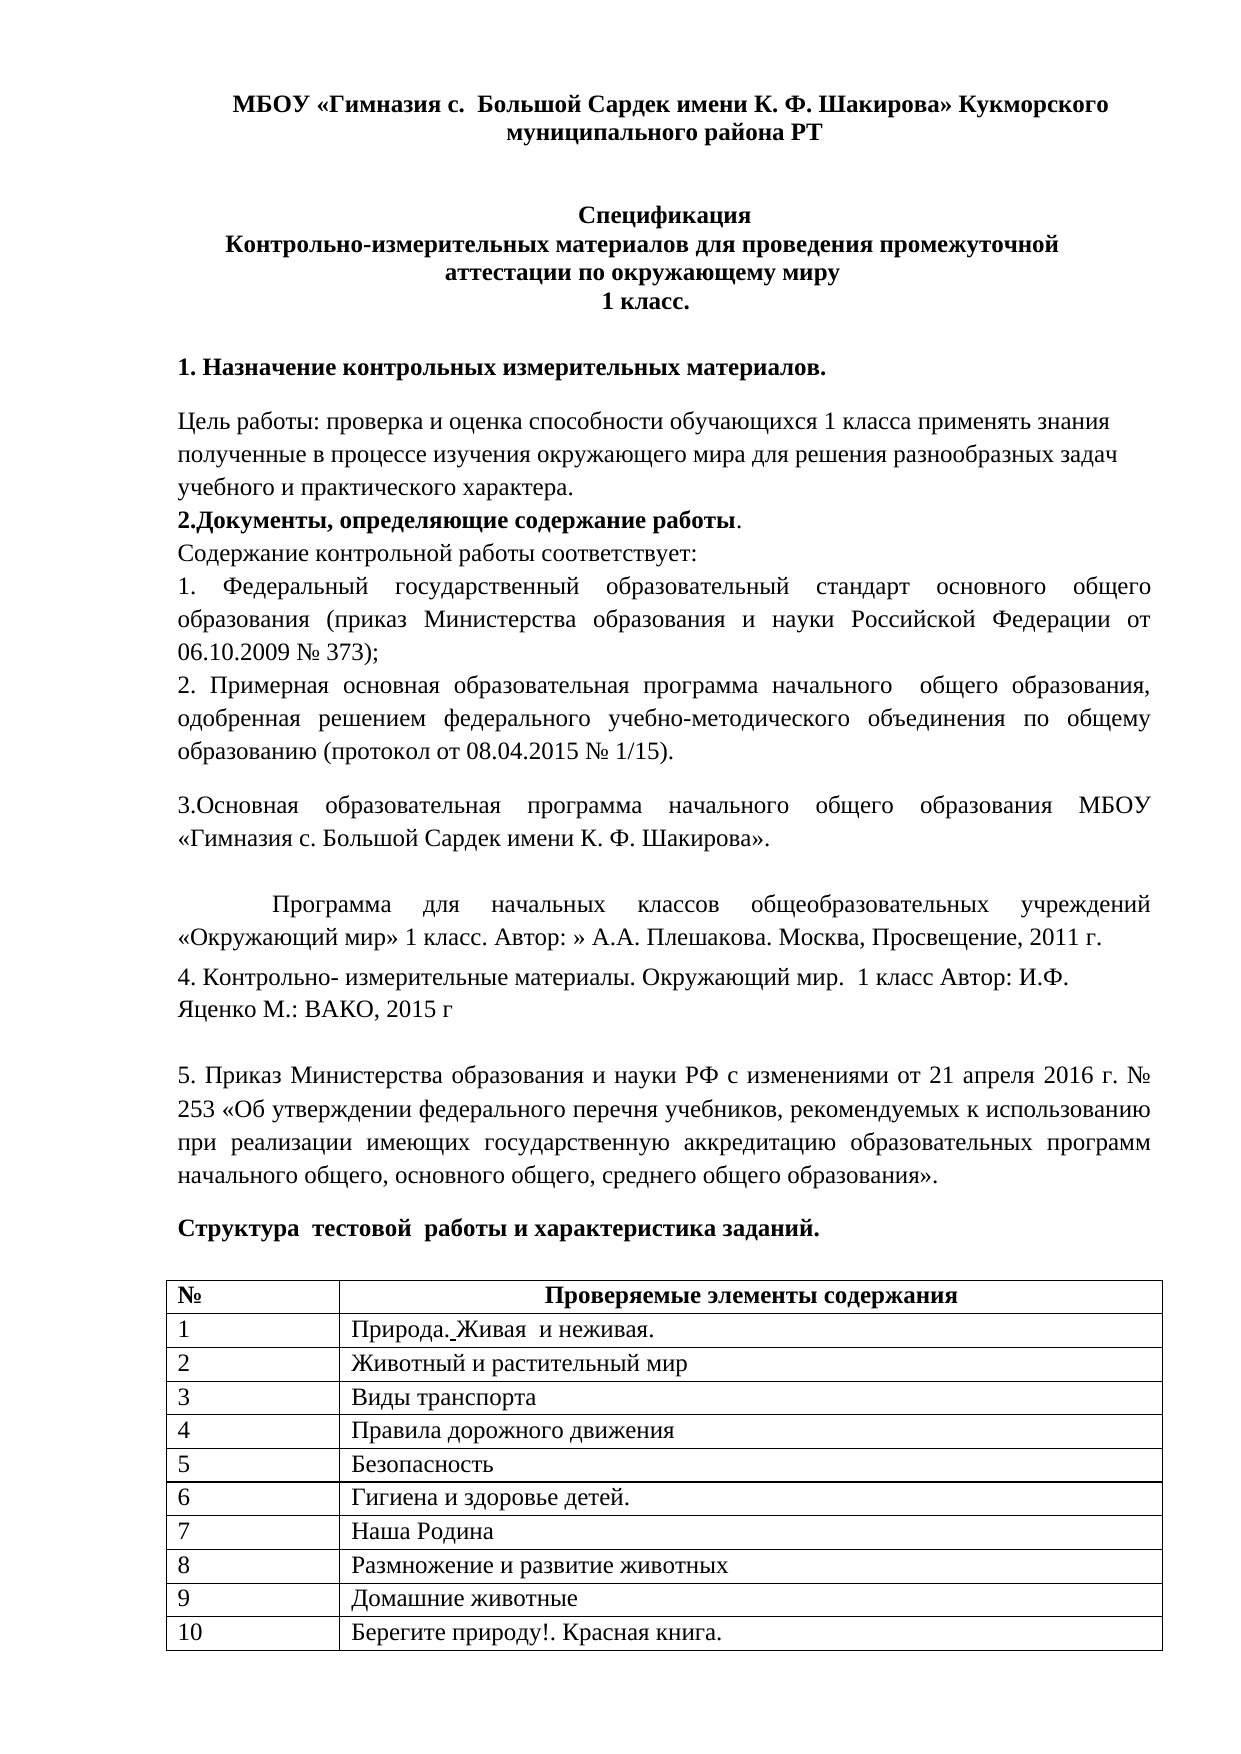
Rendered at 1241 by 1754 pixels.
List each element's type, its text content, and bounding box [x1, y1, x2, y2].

table_cell Природа. Живая и неживая. [340, 1314, 1162, 1347]
table_cell 1 [167, 1314, 339, 1347]
table_cell Безопасность [340, 1449, 1162, 1481]
text Цель работы: проверка и оценка способности обучающихся 1 класса применять знания полученные в процессе изучения окружающего мира для решения разнообразных задач учебного и практического характера. [177, 406, 1152, 501]
text МБОУ «Гимназия с. Большой Сардек имени К. Ф. Шакирова» Кукморского муниципального района РТ [177, 89, 1152, 146]
text Программа для начальных классов общеобразовательных учреждений «Окружающий мир» 1 класс. Автор: » А.А. Плешакова. Москва, Просвещение, . [177, 889, 1152, 951]
text 1 класс. [133, 286, 1152, 315]
table_cell 2 [167, 1348, 339, 1381]
table_cell Гигиена и здоровье детей. [340, 1483, 1162, 1515]
table_cell Правила дорожного движения [340, 1415, 1162, 1448]
table_cell 4 [167, 1415, 339, 1448]
table_cell 3 [167, 1382, 339, 1414]
table_cell 7 [167, 1516, 339, 1549]
table_cell Виды транспорта [340, 1382, 1162, 1414]
text 5. Приказ Министерства образования и науки РФ с изменениями от 21 апреля 2016 г. № 253 «Об утверждении федерального перечня учебников, рекомендуемых к использованию при реализации имеющих государственную аккредитацию образовательных программ начального общего, основного общего, среднего общего образования». [177, 1061, 1152, 1188]
text 2. Примерная основная образовательная программа начального общего образования, одобренная решением федерального учебно-методического объединения по общему образованию (протокол от 08.04.2015 № 1/15). [177, 670, 1152, 765]
table_cell 9 [167, 1584, 339, 1616]
text Содержание контрольной работы соответствует: [177, 538, 1152, 567]
text аттестации по окружающему миру [133, 257, 1152, 286]
text Структура тестовой работы и характеристика заданий. [177, 1213, 1152, 1242]
table_cell 5 [167, 1449, 339, 1481]
table_cell 8 [167, 1550, 339, 1582]
table_header Проверяемые элементы содержания [340, 1281, 1162, 1313]
table_cell 6 [167, 1483, 339, 1515]
table_cell Наша Родина [340, 1516, 1162, 1549]
text 1. Назначение контрольных измерительных материалов. [177, 352, 1152, 381]
text Спецификация [177, 200, 1152, 229]
table_cell Животный и растительный мир [340, 1348, 1162, 1381]
text Контрольно-измерительных материалов для проведения промежуточной [133, 229, 1152, 257]
table_header № [167, 1281, 339, 1313]
table_cell Берегите природу!. Красная книга. [340, 1617, 1162, 1650]
text 4. Контрольно- измерительные материалы. Окружающий мир. 1 класс Автор: И.Ф. Яценко М.: ВАКО, 2015 г [177, 962, 1152, 1023]
table_cell 10 [167, 1617, 339, 1650]
text 3.Основная образовательная программа начального общего образования МБОУ «Гимназия с. Большой Сардек имени К. Ф. Шакирова». [177, 790, 1152, 852]
text 1. Федеральный государственный образовательный стандарт основного общего образования (приказ Министерства образования и науки Российской Федерации от 06.10.2009 № 373); [177, 571, 1152, 666]
table_cell Домашние животные [340, 1584, 1162, 1616]
table_cell Размножение и развитие животных [340, 1550, 1162, 1582]
text 2.Документы, определяющие содержание работы. [177, 505, 1152, 534]
